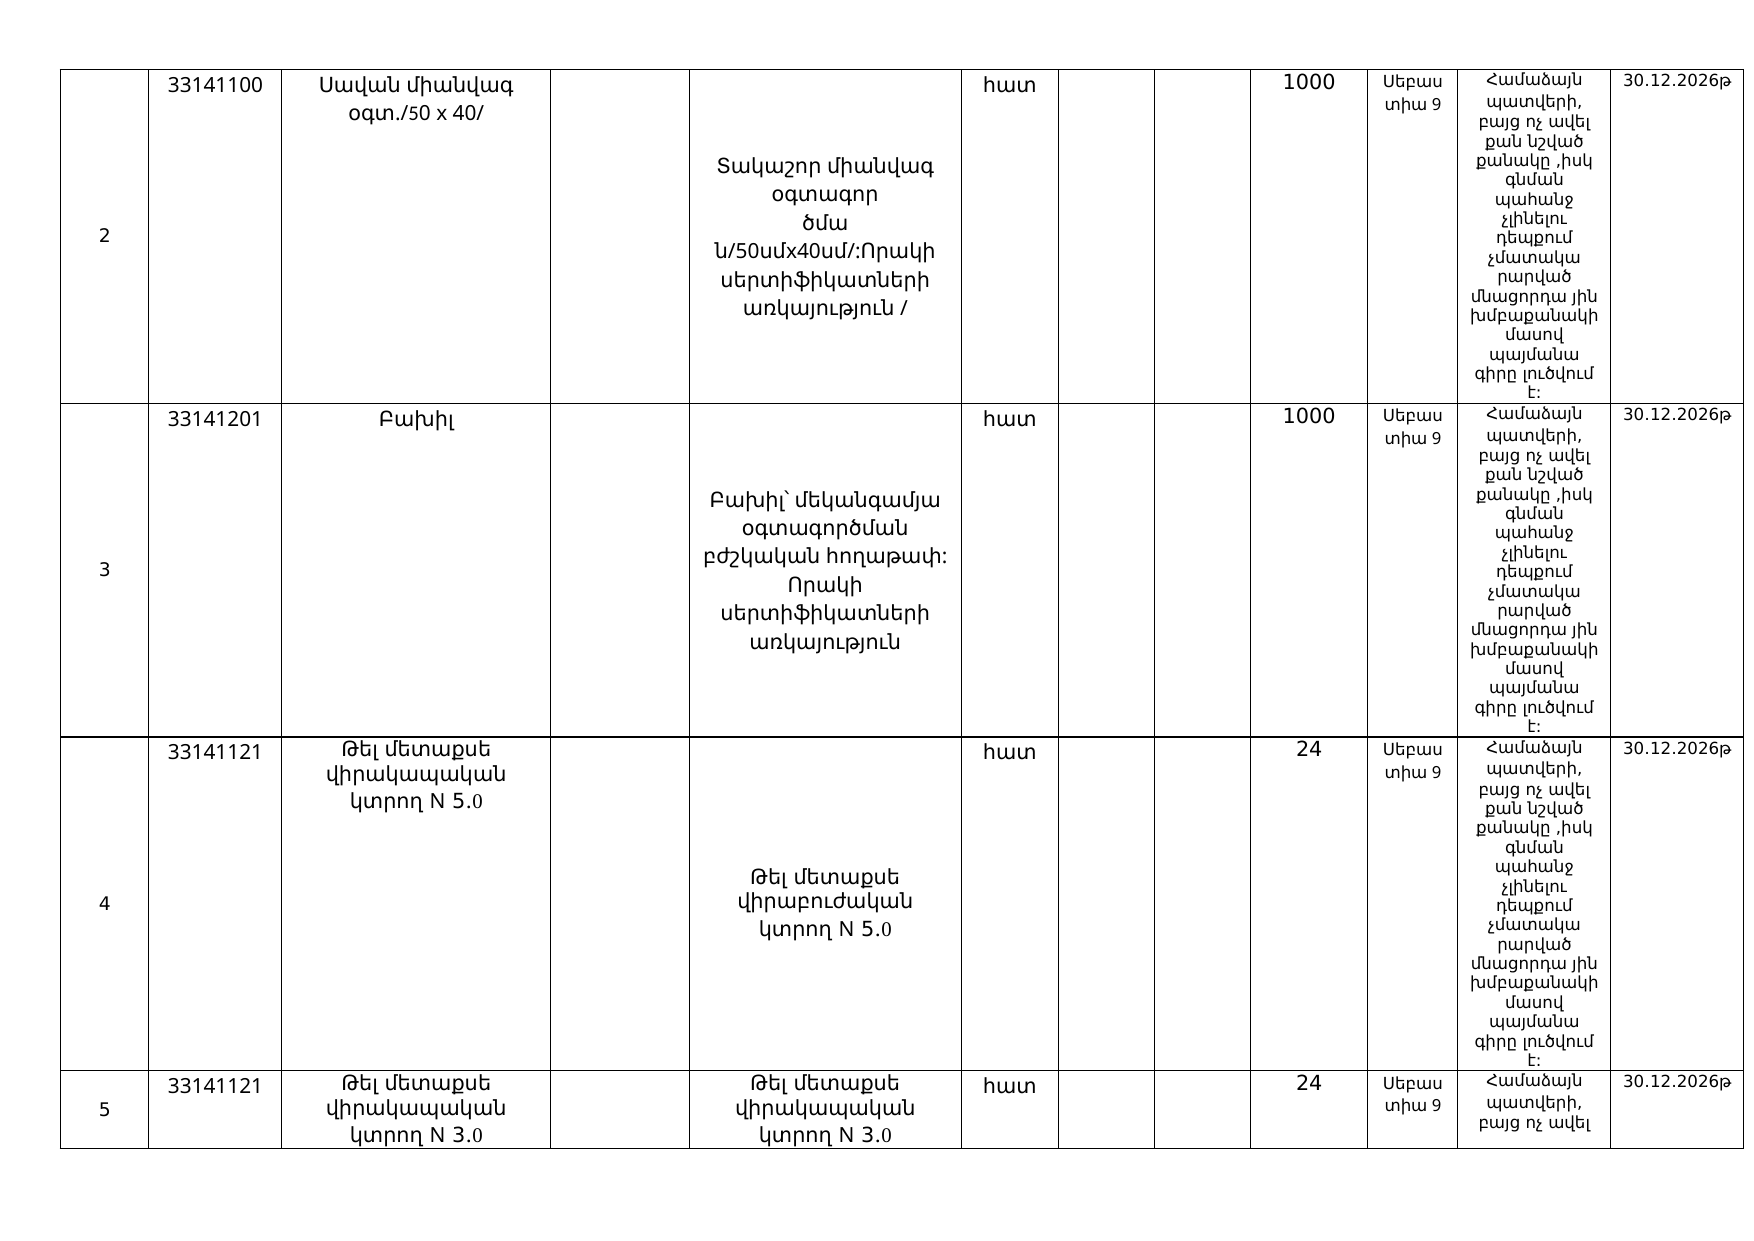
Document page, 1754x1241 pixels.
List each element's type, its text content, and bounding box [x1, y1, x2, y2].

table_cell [282, 1071, 550, 1148]
table_cell Թել մետաքսե վիրաբուժական կտրող N 5․0 [690, 738, 961, 1070]
table_cell Սեբաս տիա 9 [1368, 70, 1457, 403]
table_cell 30․12․2026թ [1611, 1071, 1743, 1148]
table_cell 1000 [1251, 404, 1367, 736]
table_cell [1155, 1071, 1250, 1148]
table_cell 33141121 [149, 1071, 281, 1148]
table_cell [1059, 1071, 1154, 1148]
table_cell հատ [962, 1071, 1058, 1148]
table_cell Սեբաս տիա 9 [1368, 404, 1457, 736]
table_cell 2 [61, 70, 148, 403]
table_cell [1059, 738, 1154, 1070]
table_cell 24 [1251, 1071, 1367, 1148]
table_cell հատ [962, 70, 1058, 403]
table_cell [1155, 738, 1250, 1070]
table_cell Բախիլ [282, 404, 550, 736]
table_cell Սավան միանվագ օգտ./50 x 40/ [282, 70, 550, 403]
table_cell 30․12․2026թ [1611, 738, 1743, 1070]
table_cell [1059, 404, 1154, 736]
table_cell [551, 404, 689, 736]
table_cell Սեբաս տիա 9 [1368, 1071, 1457, 1148]
table_cell 1000 [1251, 70, 1367, 403]
table_cell [1155, 404, 1250, 736]
table_cell [551, 70, 689, 403]
table_cell 30․12․2026թ [1611, 70, 1743, 403]
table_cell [690, 1071, 961, 1148]
table_cell Սեբաս տիա 9 [1368, 738, 1457, 1070]
table_cell 33141121 [149, 738, 281, 1070]
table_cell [1458, 1071, 1610, 1148]
table_cell Տակաշոր միանվագ օգտագոր ծման/50սմx40սմ/:Որակի սերտիֆիկատների առկայություն / [690, 70, 961, 403]
table_cell 30․12․2026թ [1611, 404, 1743, 736]
table_cell 5 [61, 1071, 148, 1148]
table_cell 4 [61, 738, 148, 1070]
table_cell [551, 1071, 689, 1148]
table_cell [1059, 70, 1154, 403]
table_cell հատ [962, 738, 1058, 1070]
table_cell 24 [1251, 738, 1367, 1070]
table_cell 33141100 [149, 70, 281, 403]
table_cell հատ [962, 404, 1058, 736]
table_cell [551, 738, 689, 1070]
table_cell Թել մետաքսե վիրակապական կտրող N 5․0 [282, 738, 550, 1070]
table_cell [1155, 70, 1250, 403]
table_cell 33141201 [149, 404, 281, 736]
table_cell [1458, 70, 1610, 403]
table_cell Բախիլ՝ մեկանգամյա օգտագործման բժշկական հողաթափ: Որակի սերտիֆիկատների առկայություն [690, 404, 961, 736]
table_cell 3 [61, 404, 148, 736]
